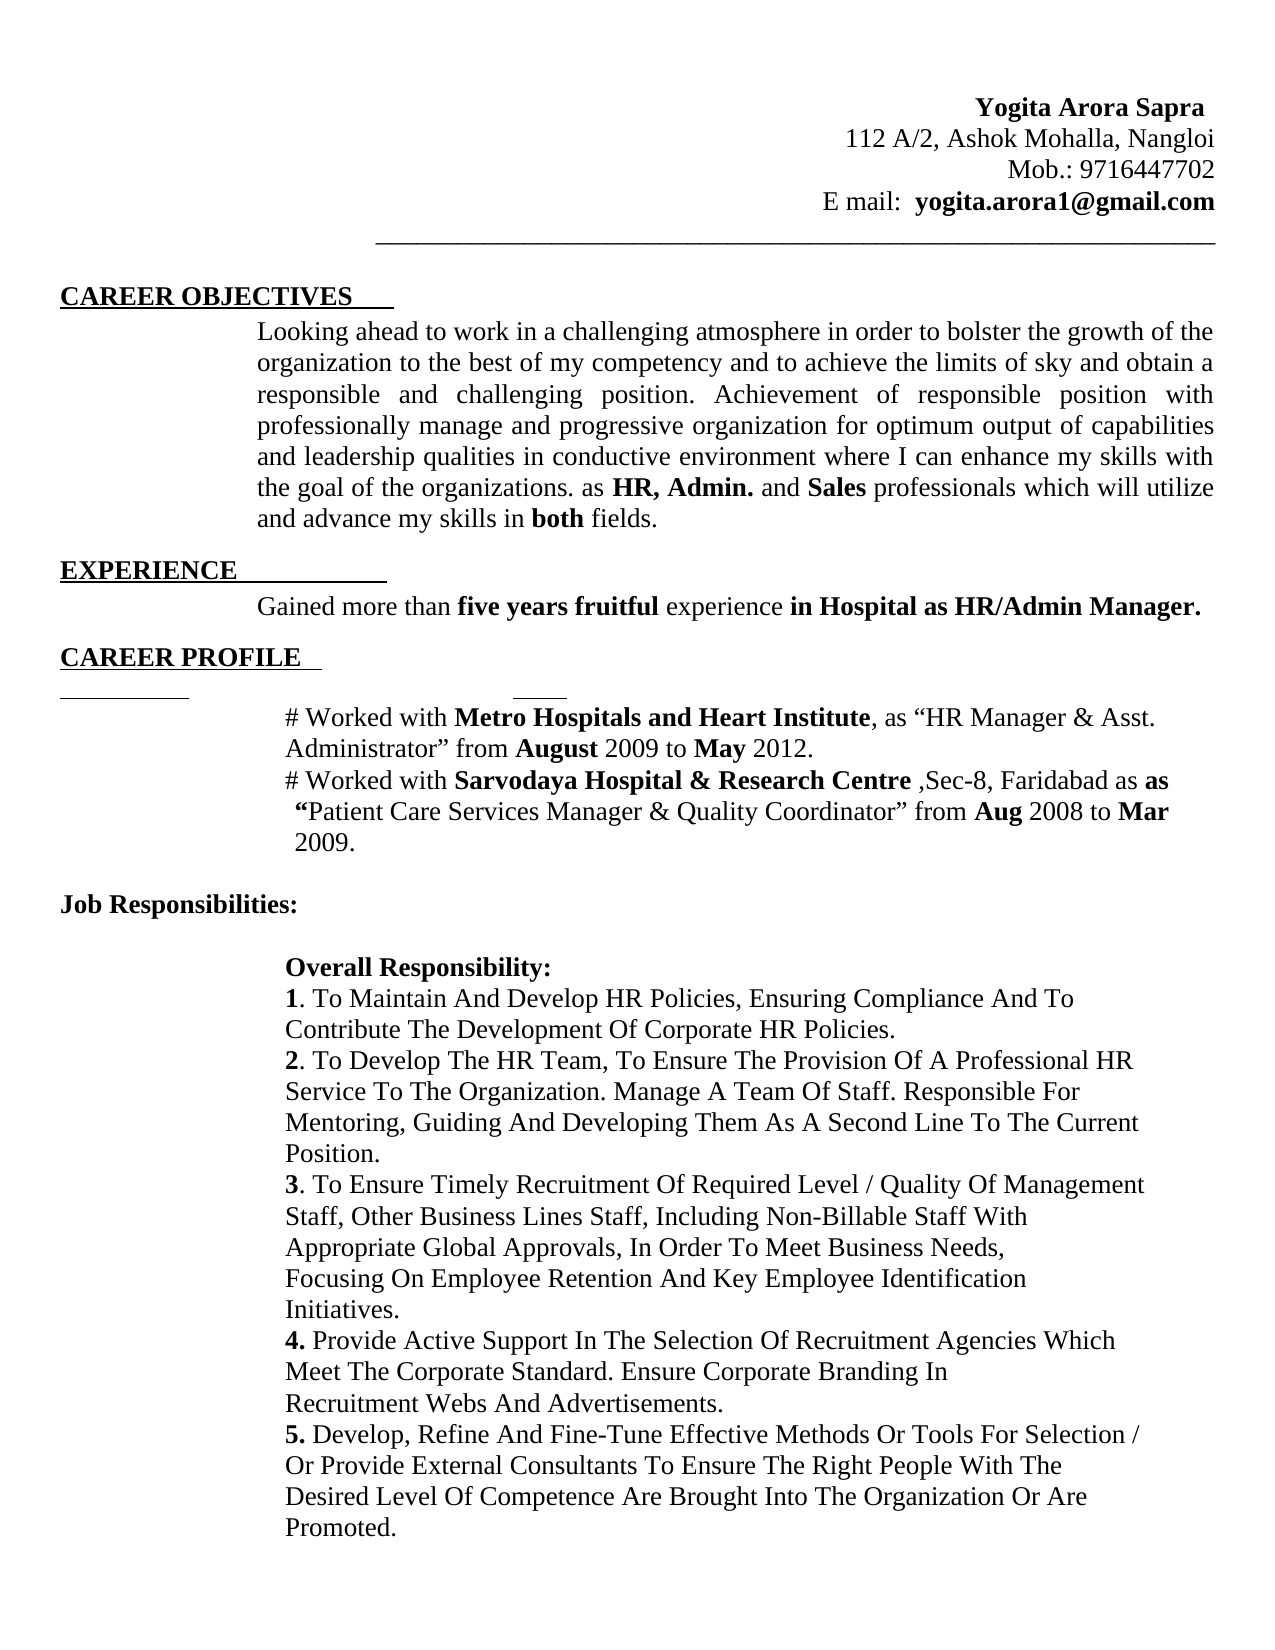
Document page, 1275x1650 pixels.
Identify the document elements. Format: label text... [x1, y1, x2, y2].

text EXPERIENCE [60, 554, 1215, 585]
text ______________________________________________________________ [60, 216, 1215, 247]
text E mail: yogita.arora1@gmail.com [60, 184, 1215, 216]
text # Worked with Sarvodaya Hospital & Research Centre ,Sec-8, Faridabad as as “Patient Care Services Manager & Quality Coordinator” from Aug 2008 to Mar 2009. [285, 764, 1215, 857]
subtitle CAREER PROFILE [60, 642, 1215, 673]
subtitle CAREER OBJECTIVES [60, 280, 1215, 311]
text Looking ahead to work in a challenging atmosphere in order to bolster the growth of the organization to the best of my competency and to achieve the limits of sky and obtain a responsible and challenging position. Achievement of responsible position with professionally manage and progressive organization for optimum output of capabilities and leadership qualities in conductive environment where I can enhance my skills with the goal of the organizations. as HR, Admin. and Sales professionals which will utilize and advance my skills in both fields. [60, 315, 1215, 533]
text # Worked with Metro Hospitals and Heart Institute, as “HR Manager & Asst. Administrator” from August 2009 to May 2012. [285, 701, 1215, 764]
text Mob.: 9716447702 [60, 153, 1215, 184]
text Gained more than five years fruitful experience in Hospital as HR/Admin Manager. [60, 589, 1215, 621]
text 112 A/2, Ashok Mohalla, Nangloi [60, 122, 1215, 153]
subtitle Yogita Arora Sapra [60, 91, 1204, 122]
